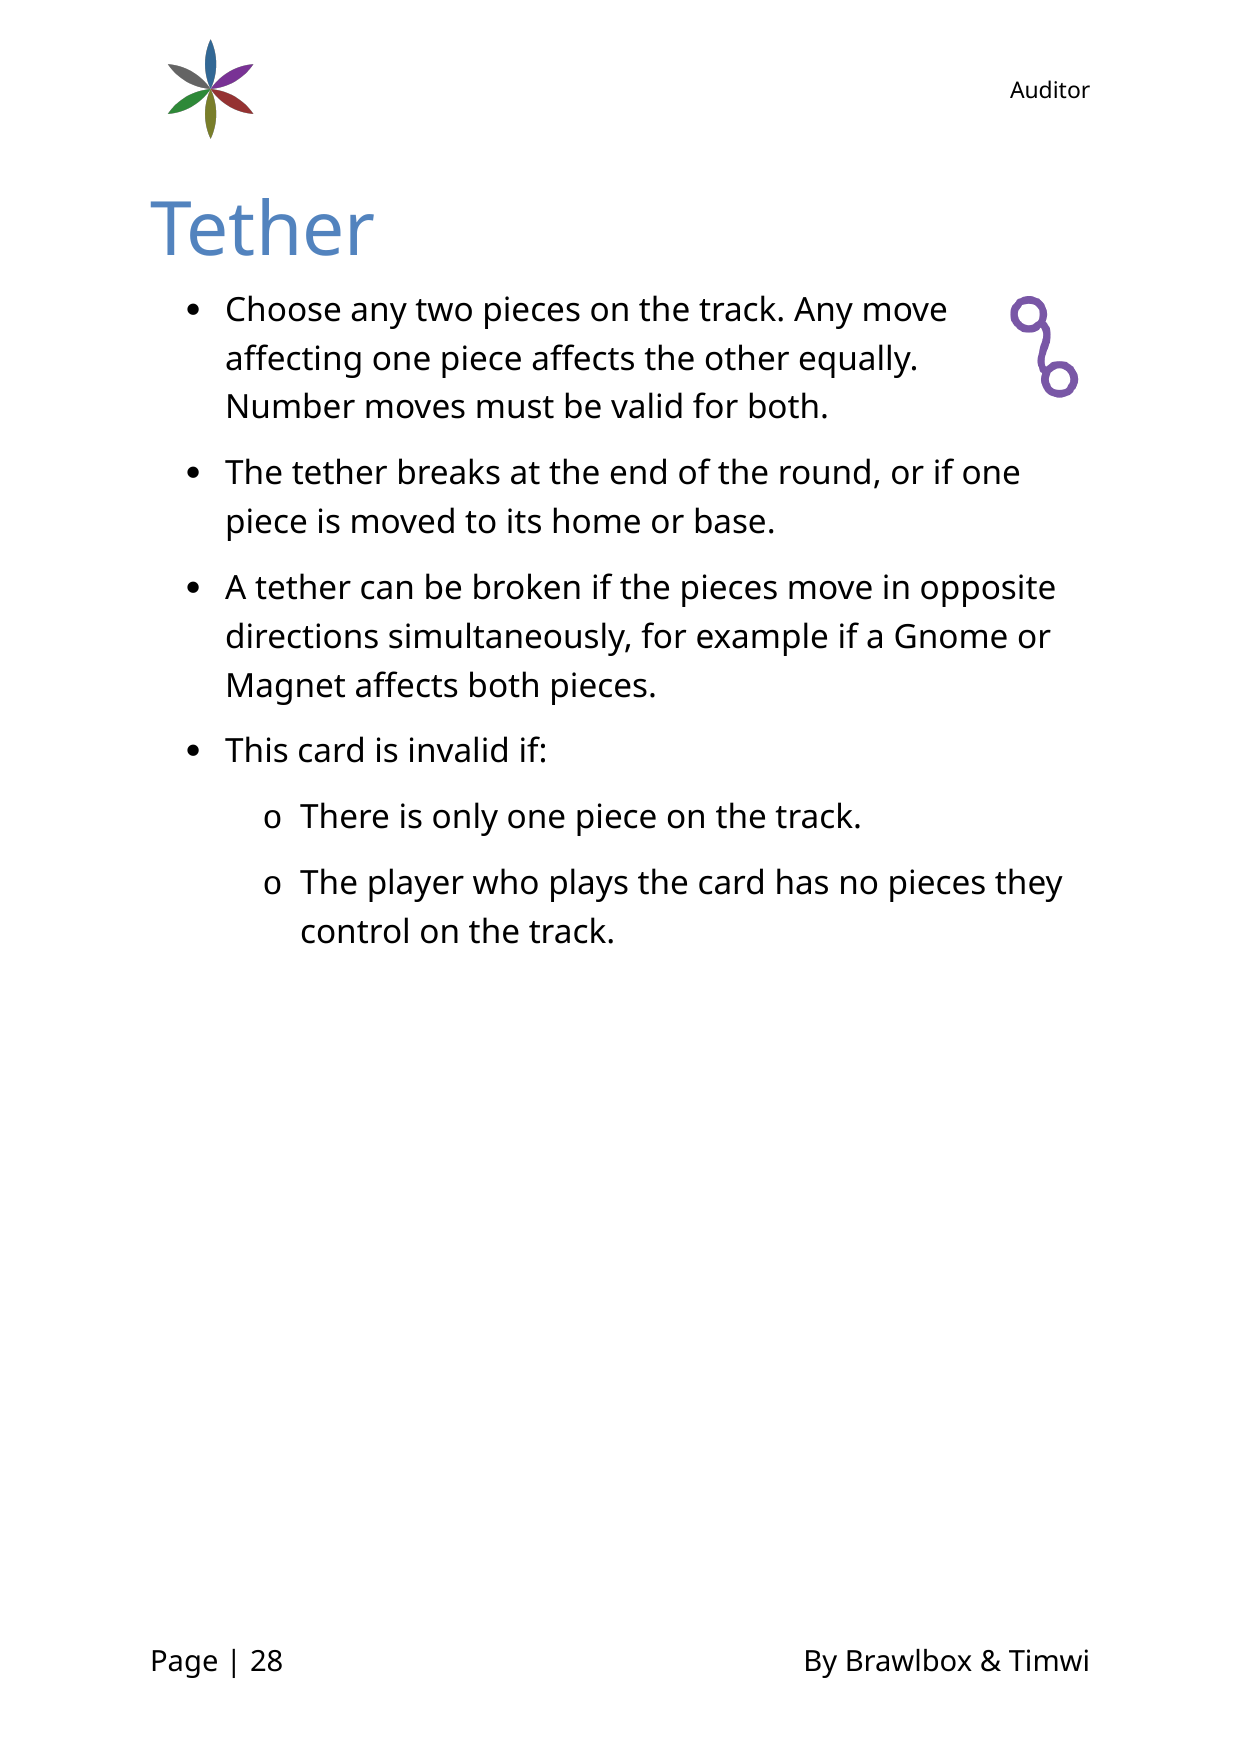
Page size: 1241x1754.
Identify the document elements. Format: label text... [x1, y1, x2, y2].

picture [999, 287, 1087, 397]
list There is only one piece on the track. [262, 793, 1090, 838]
list Choose any two pieces on the track. Any move affecting one piece affects the other equally. Number moves must be valid for both. [187, 285, 1090, 429]
list The tether breaks at the end of the round, or if one piece is moved to its home or base. [187, 449, 1090, 543]
list The player who plays the card has no pieces they control on the track. [262, 859, 1090, 953]
list This card is invalid if: [187, 727, 1090, 772]
picture [162, 32, 260, 145]
list A tether can be broken if the pieces move in opposite directions simultaneously, for example if a Gnome or Magnet affects both pieces. [187, 563, 1090, 707]
subtitle Tether [150, 175, 1090, 277]
